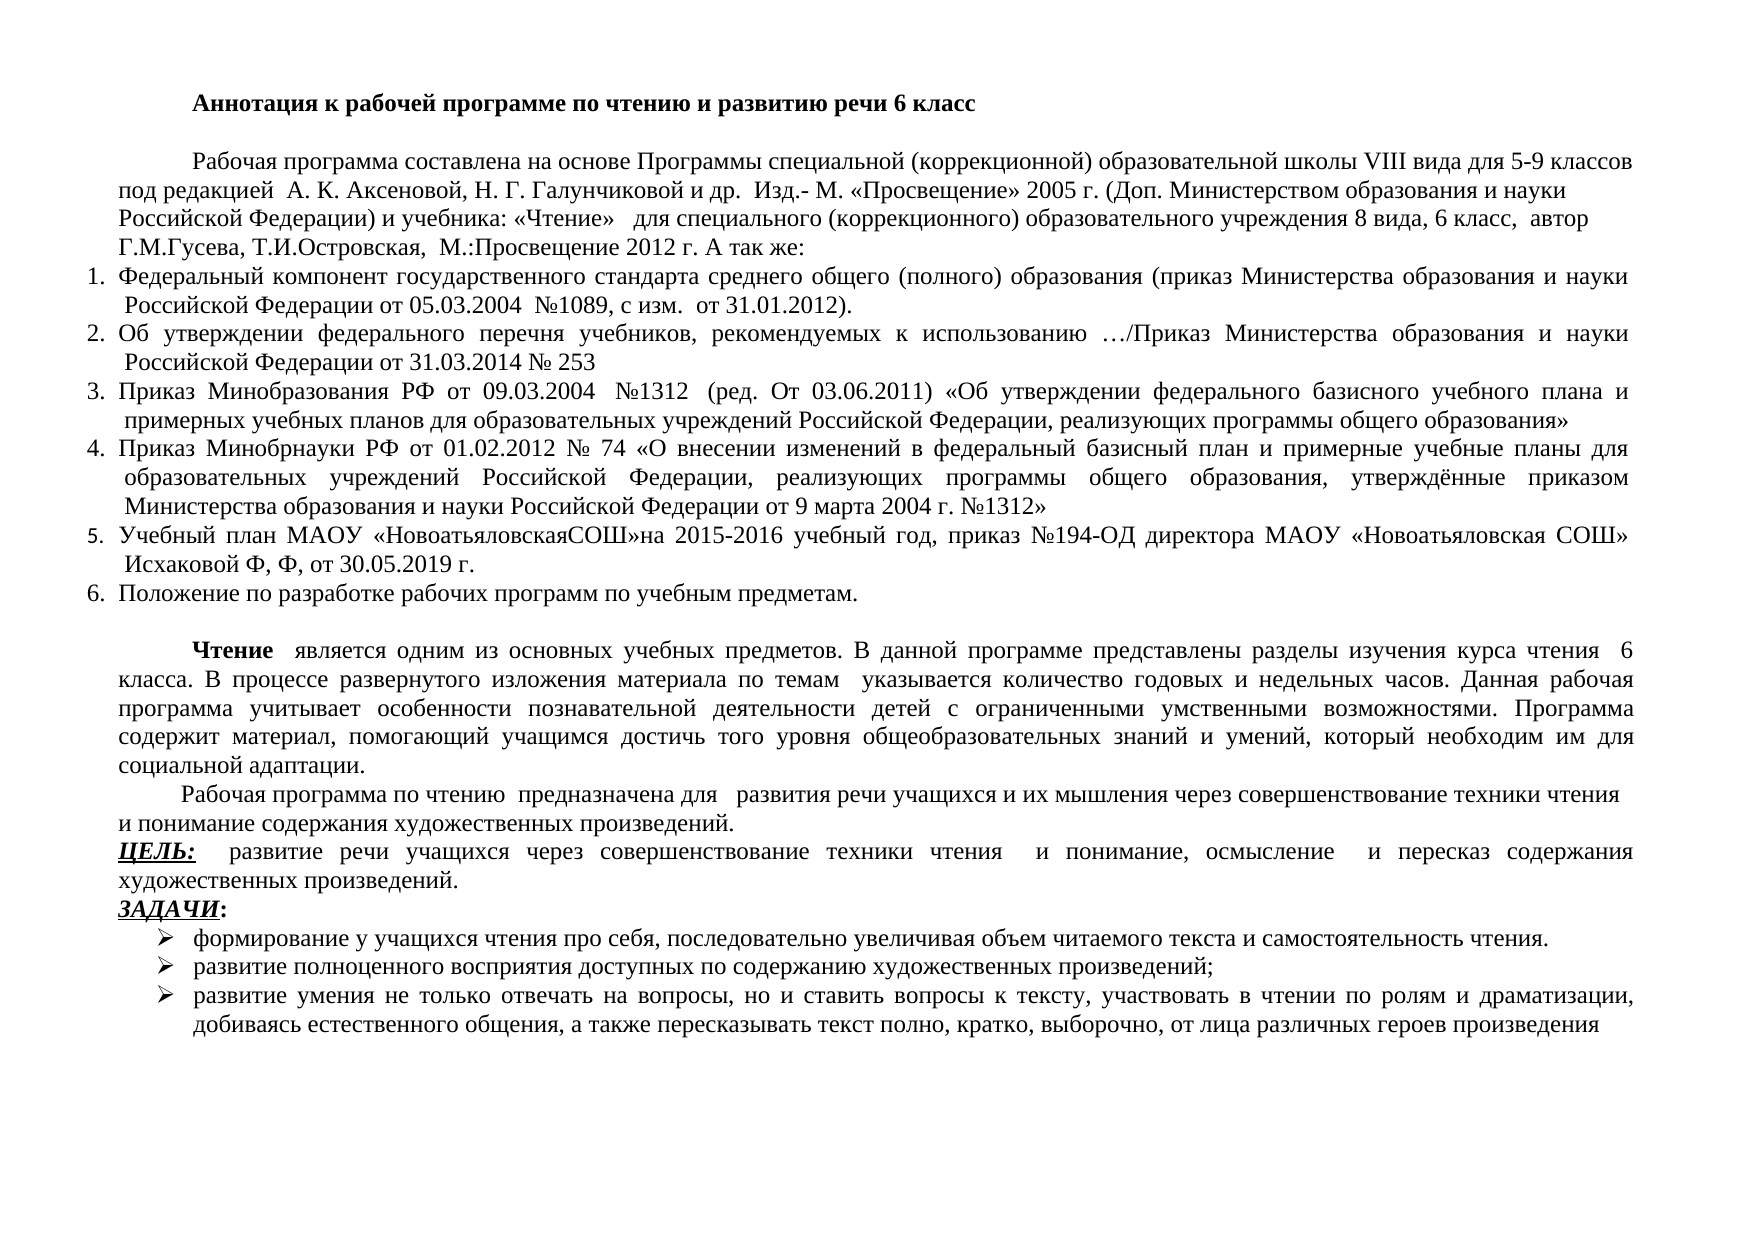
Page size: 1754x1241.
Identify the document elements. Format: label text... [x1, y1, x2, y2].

text Рабочая программа составлена на основе Программы специальной (коррекционной) образовательной школы VIII вида для 5-9 классов под редакцией А. К. Аксеновой, Н. Г. Галунчиковой и др. Изд.- М. «Просвещение» 2005 г. (Доп. Министерством образования и науки Российской Федерации) и учебника: «Чтение» для специального (коррекционного) образовательного учреждения 8 вида, 6 класс, автор Г.М.Гусева, Т.И.Островская, М.:Просвещение 2012 г. А так же: [118, 146, 1636, 261]
list Федеральный компонент государственного стандарта среднего общего (полного) образования (приказ Министерства образования и науки Российской Федерации от 05.03.2004 №1089, с изм. от 31.01.2012). [87, 261, 1630, 318]
text Рабочая программа по чтению предназначена для развития речи учащихся и их мышления через совершенствование техники чтения и понимание содержания художественных произведений. [118, 779, 1636, 836]
text ЗАДАЧИ: [118, 894, 1636, 923]
list Положение по разработке рабочих программ по учебным предметам. [87, 578, 1630, 606]
list Приказ Минобразования РФ от 09.03.2004 №1312 (ред. От 03.06.2011) «Об утверждении федерального базисного учебного плана и примерных учебных планов для образовательных учреждений Российской Федерации, реализующих программы общего образования» [87, 376, 1630, 433]
list развитие полноценного восприятия доступных по содержанию художественных произведений; [156, 951, 1636, 980]
list Учебный план МАОУ «НовоатьяловскаяСОШ»на 2015-2016 учебный год, приказ №194-ОД директора МАОУ «Новоатьяловская СОШ» Исхаковой Ф, Ф, от 30.05.2019 г. [87, 520, 1630, 578]
list развитие умения не только отвечать на вопросы, но и ставить вопросы к тексту, участвовать в чтении по ролям и драматизации, добиваясь естественного общения, а также пересказывать текст полно, кратко, выборочно, от лица различных героев произведения [156, 980, 1636, 1038]
text ЦЕЛЬ: развитие речи учащихся через совершенствование техники чтения и понимание, осмысление и пересказ содержания художественных произведений. [118, 836, 1636, 894]
text Аннотация к рабочей программе по чтению и развитию речи 6 класс [118, 88, 1636, 117]
text Чтение является одним из основных учебных предметов. В данной программе представлены разделы изучения курса чтения 6 класса. В процессе развернутого изложения материала по темам указывается количество годовых и недельных часов. Данная рабочая программа учитывает особенности познавательной деятельности детей с ограниченными умственными возможностями. Программа содержит материал, помогающий учащимся достичь того уровня общеобразовательных знаний и умений, который необходим им для социальной адаптации. [118, 635, 1636, 779]
list формирование у учащихся чтения про себя, последовательно увеличивая объем читаемого текста и самостоятельность чтения. [156, 923, 1636, 951]
list Приказ Минобрнауки РФ от 01.02.2012 № 74 «О внесении изменений в федеральный базисный план и примерные учебные планы для образовательных учреждений Российской Федерации, реализующих программы общего образования, утверждённые приказом Министерства образования и науки Российской Федерации от 9 марта 2004 г. №1312» [87, 433, 1630, 520]
list Об утверждении федерального перечня учебников, рекомендуемых к использованию …/Приказ Министерства образования и науки Российской Федерации от 31.03.2014 № 253 [87, 318, 1630, 376]
